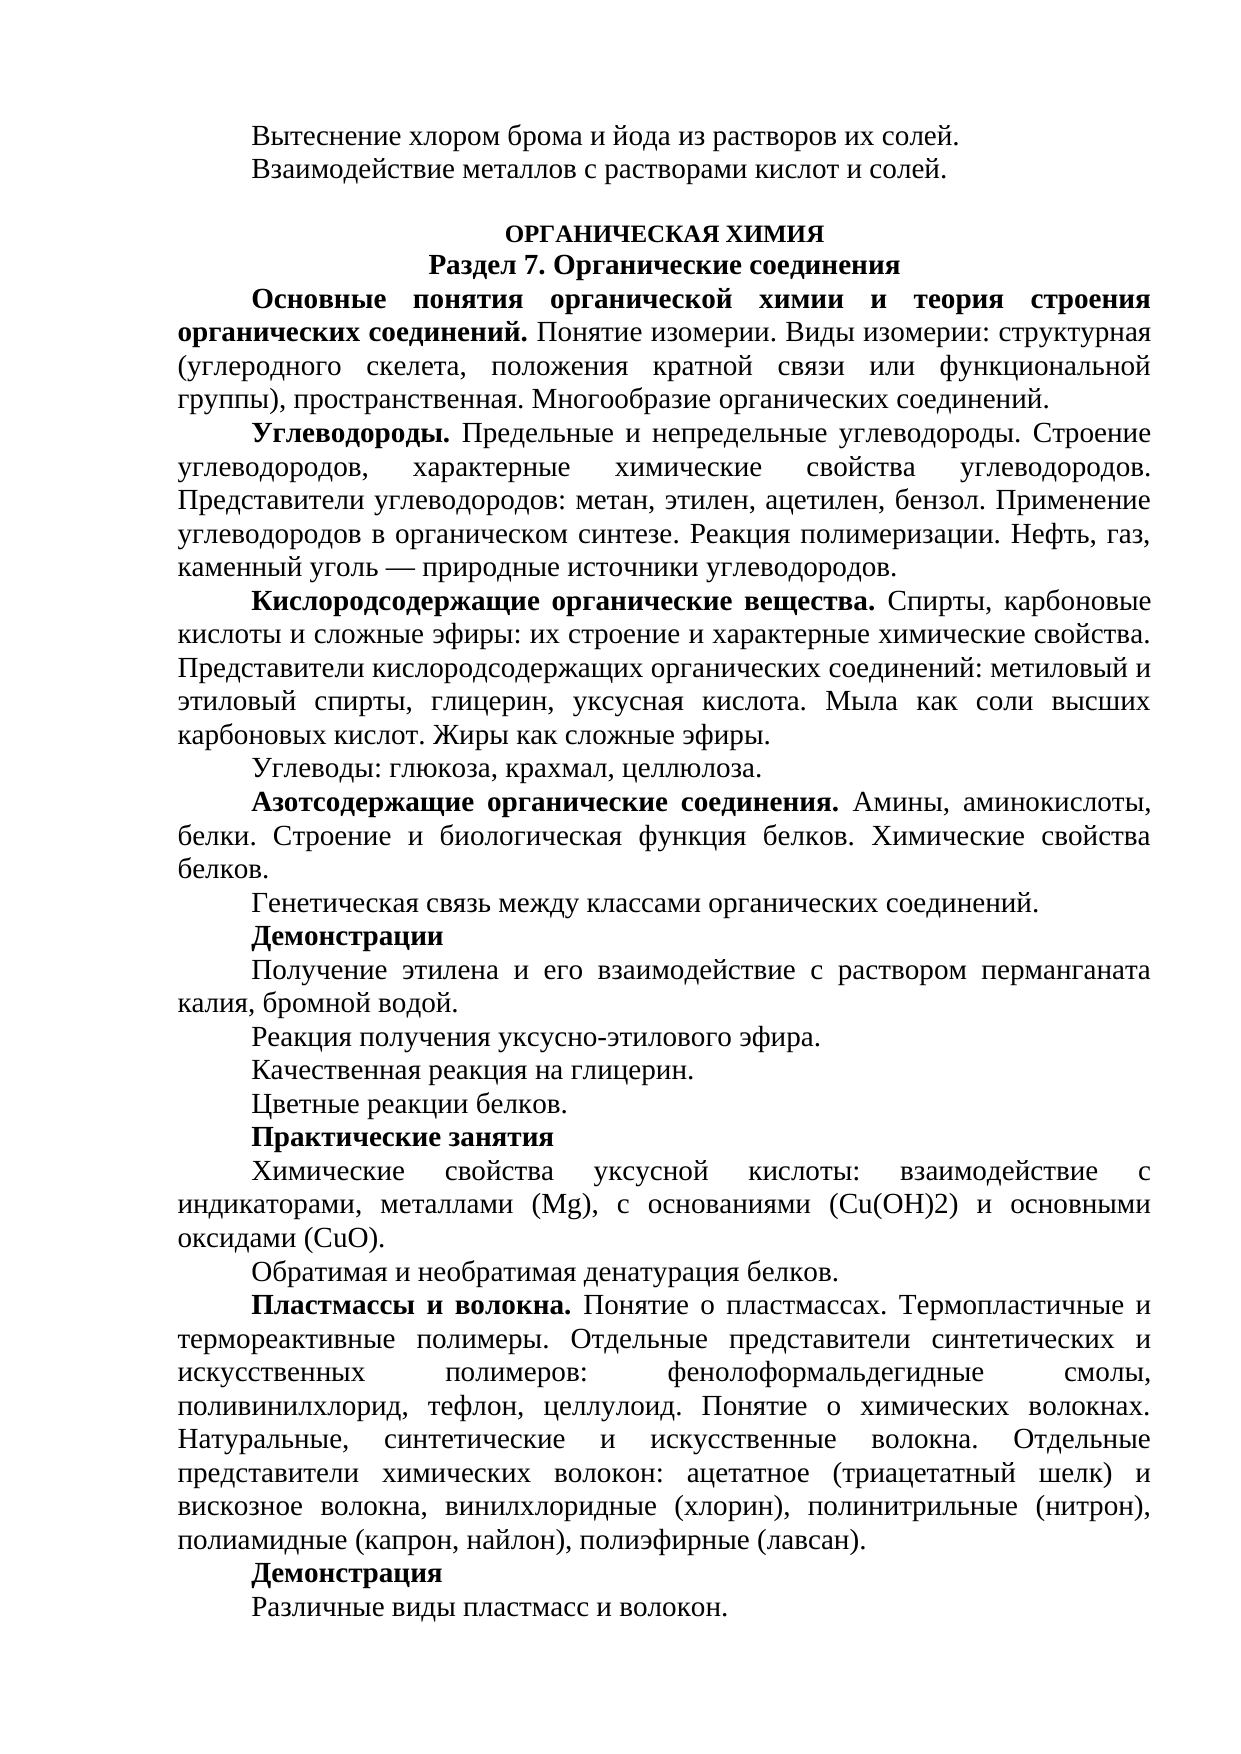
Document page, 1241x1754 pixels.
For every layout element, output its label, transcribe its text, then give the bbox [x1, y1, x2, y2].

text Углеводороды. Предельные и непредельные углеводороды. Строение углеводородов, характерные химические свойства углеводородов. Представители углеводородов: метан, этилен, ацетилен, бензол. Применение углеводородов в органическом синтезе. Реакция полимеризации. Нефть, газ, каменный уголь — природные источники углеводородов. [177, 415, 1152, 583]
text Вытеснение хлором брома и йода из растворов их солей. [177, 118, 1152, 152]
text Основные понятия органической химии и теория строения органических соединений. Понятие изомерии. Виды изомерии: структурная (углеродного скелета, положения кратной связи или функциональной группы), пространственная. Многообразие органических соединений. [177, 281, 1152, 415]
text Углеводы: глюкоза, крахмал, целлюлоза. [177, 751, 1152, 784]
text Качественная реакция на глицерин. [177, 1052, 1152, 1086]
text Цветные реакции белков. [177, 1086, 1152, 1119]
text Химические свойства уксусной кислоты: взаимодействие с индикаторами, металлами (Mg), с основаниями (Cu(OH)2) и основными оксидами (CuO). [177, 1153, 1152, 1254]
text Демонстрация [177, 1556, 1152, 1589]
text Практические занятия [177, 1119, 1152, 1153]
text Генетическая связь между классами органических соединений. [177, 885, 1152, 918]
text ОРГАНИЧЕСКАЯ ХИМИЯ [177, 219, 1152, 247]
text Азотсодержащие органические соединения. Амины, аминокислоты, белки. Строение и биологическая функция белков. Химические свойства белков. [177, 784, 1152, 885]
text Различные виды пластмасс и волокон. [177, 1589, 1152, 1623]
text Пластмассы и волокна. Понятие о пластмассах. Термопластичные и термореактивные полимеры. Отдельные представители синтетических и искусственных полимеров: фенолоформальдегидные смолы, поливинилхлорид, тефлон, целлулоид. Понятие о химических волокнах. Натуральные, синтетические и искусственные волокна. Отдельные представители химических волокон: ацетатное (триацетатный шелк) и вискозное волокна, винилхлоридные (хлорин), полинитрильные (нитрон), полиамидные (капрон, найлон), полиэфирные (лавсан). [177, 1287, 1152, 1556]
text Кислородсодержащие органические вещества. Спирты, карбоновые кислоты и сложные эфиры: их строение и характерные химические свойства. Представители кислородсодержащих органических соединений: метиловый и этиловый спирты, глицерин, уксусная кислота. Мыла как соли высших карбоновых кислот. Жиры как сложные эфиры. [177, 583, 1152, 751]
text Получение этилена и его взаимодействие с раствором перманганата калия, бромной водой. [177, 952, 1152, 1019]
text Обратимая и необратимая денатурация белков. [177, 1254, 1152, 1287]
text Демонстрации [177, 918, 1152, 952]
text Реакция получения уксусно-этилового эфира. [177, 1019, 1152, 1052]
text Раздел 7. Органические соединения [177, 247, 1152, 281]
text Взаимодействие металлов с растворами кислот и солей. [177, 152, 1152, 185]
